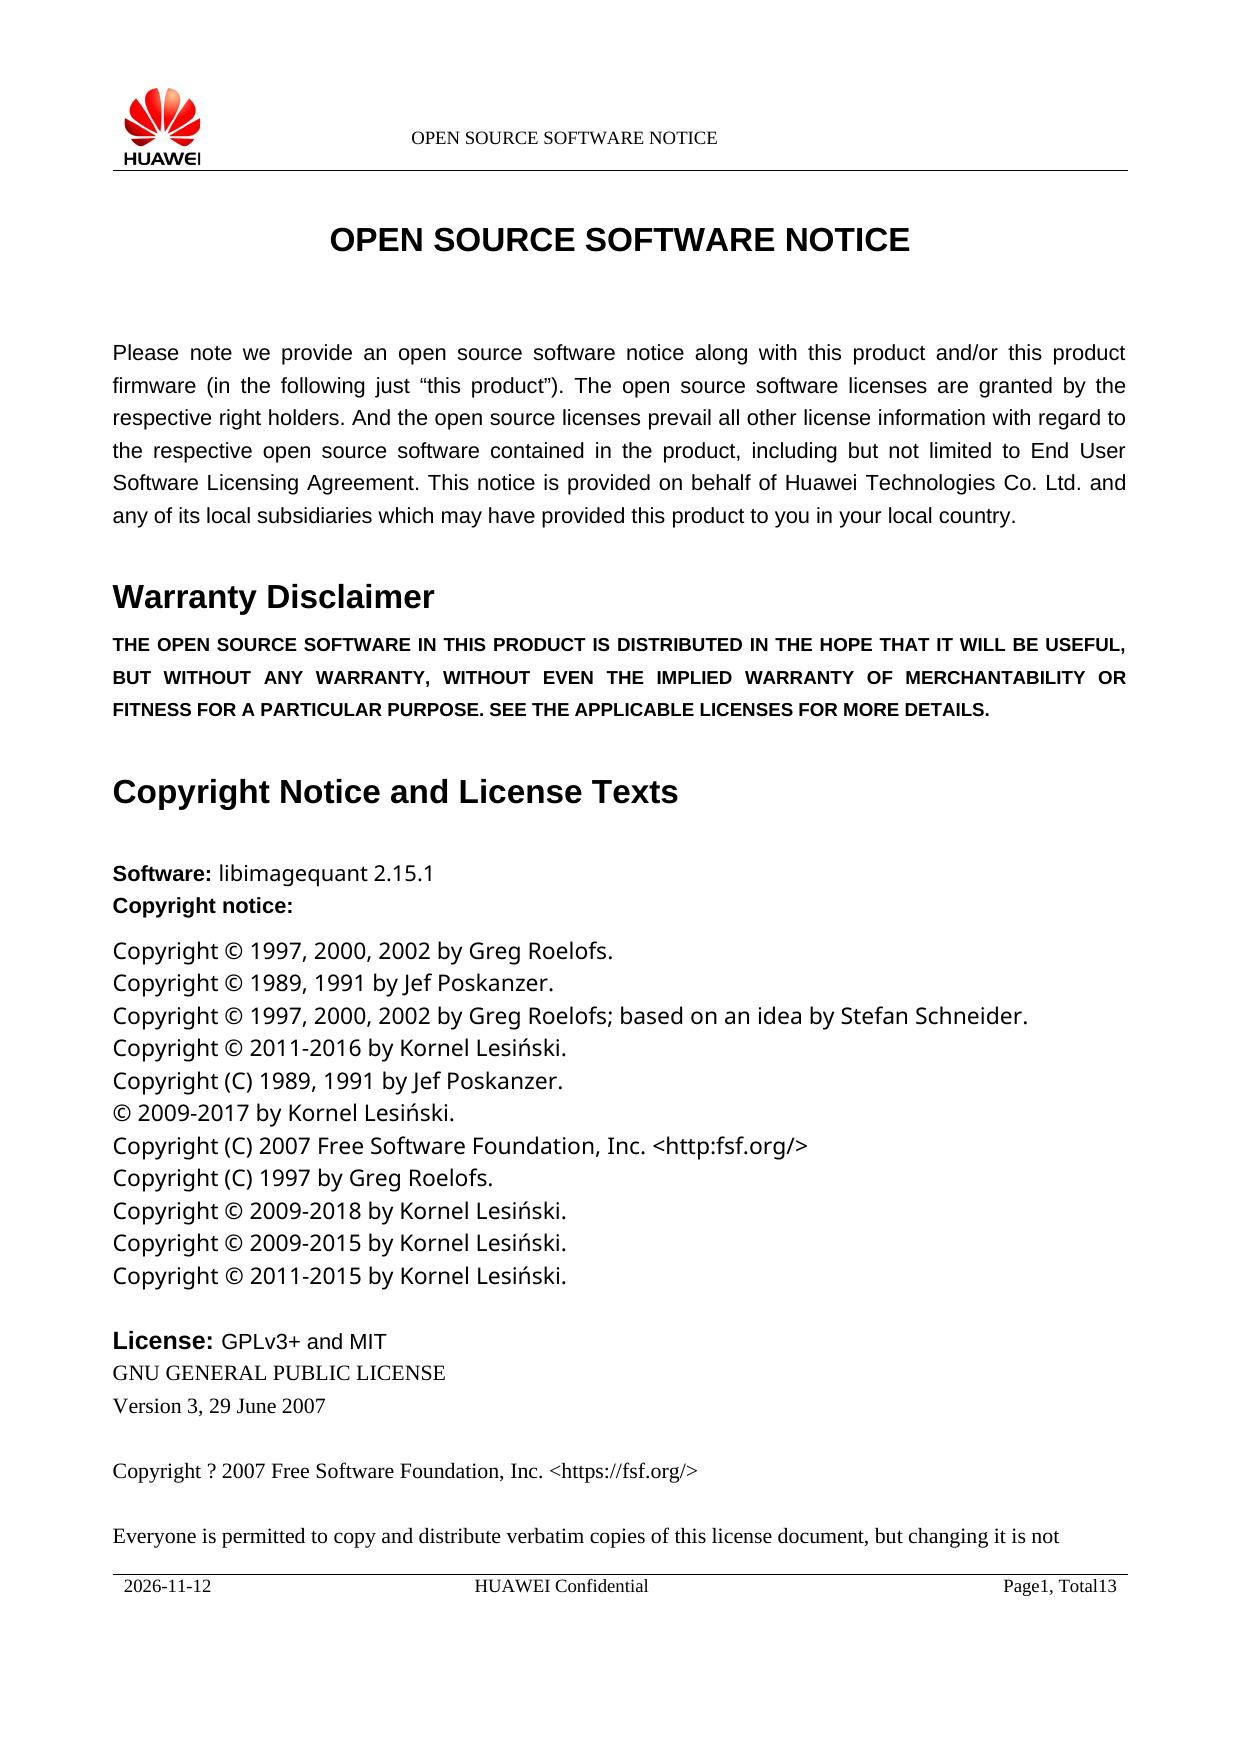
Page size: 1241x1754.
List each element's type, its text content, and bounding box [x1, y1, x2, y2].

text Copyright © 1997, 2000, 2002 by Greg Roelofs. Copyright © 1989, 1991 by Jef Poskanzer. Copyright © 1997, 2000, 2002 by Greg Roelofs; based on an idea by Stefan Schneider. Copyright © 2011-2016 by Kornel Lesiński. Copyright (C) 1989, 1991 by Jef Poskanzer. © 2009-2017 by Kornel Lesiński. Copyright (C) 2007 Free Software Foundation, Inc. <http:fsf.org/> Copyright (C) 1997 by Greg Roelofs. Copyright © 2009-2018 by Kornel Lesiński. Copyright © 2009-2015 by Kornel Lesiński. Copyright © 2011-2015 by Kornel Lesiński. [112, 934, 1128, 1324]
text Copyright notice: [112, 889, 1128, 921]
text Copyright Notice and License Texts [112, 759, 1128, 824]
title Software: libimagequant 2.15.1 [112, 856, 1128, 889]
picture [124, 88, 201, 165]
text The open source software in this product is distributed in the hope that it will be useful, but WITHOUT ANY WARRANTY, without even the implied warranty of MERCHANTABILITY or FITNESS FOR A PARTICULAR PURPOSE. See the applicable licenses for more details. [112, 629, 1128, 726]
text License: GPLv3+ and MIT [112, 1324, 1128, 1356]
text OPEN SOURCE SOFTWARE NOTICE [112, 206, 1128, 271]
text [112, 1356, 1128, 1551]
text Please note we provide an open source software notice along with this product and/or this product firmware (in the following just “this product”). The open source software licenses are granted by the respective right holders. And the open source licenses prevail all other license information with regard to the respective open source software contained in the product, including but not limited to End User Software Licensing Agreement. This notice is provided on behalf of Huawei Technologies Co. Ltd. and any of its local subsidiaries which may have provided this product to you in your local country. [112, 336, 1128, 531]
text Warranty Disclaimer [112, 564, 1128, 629]
